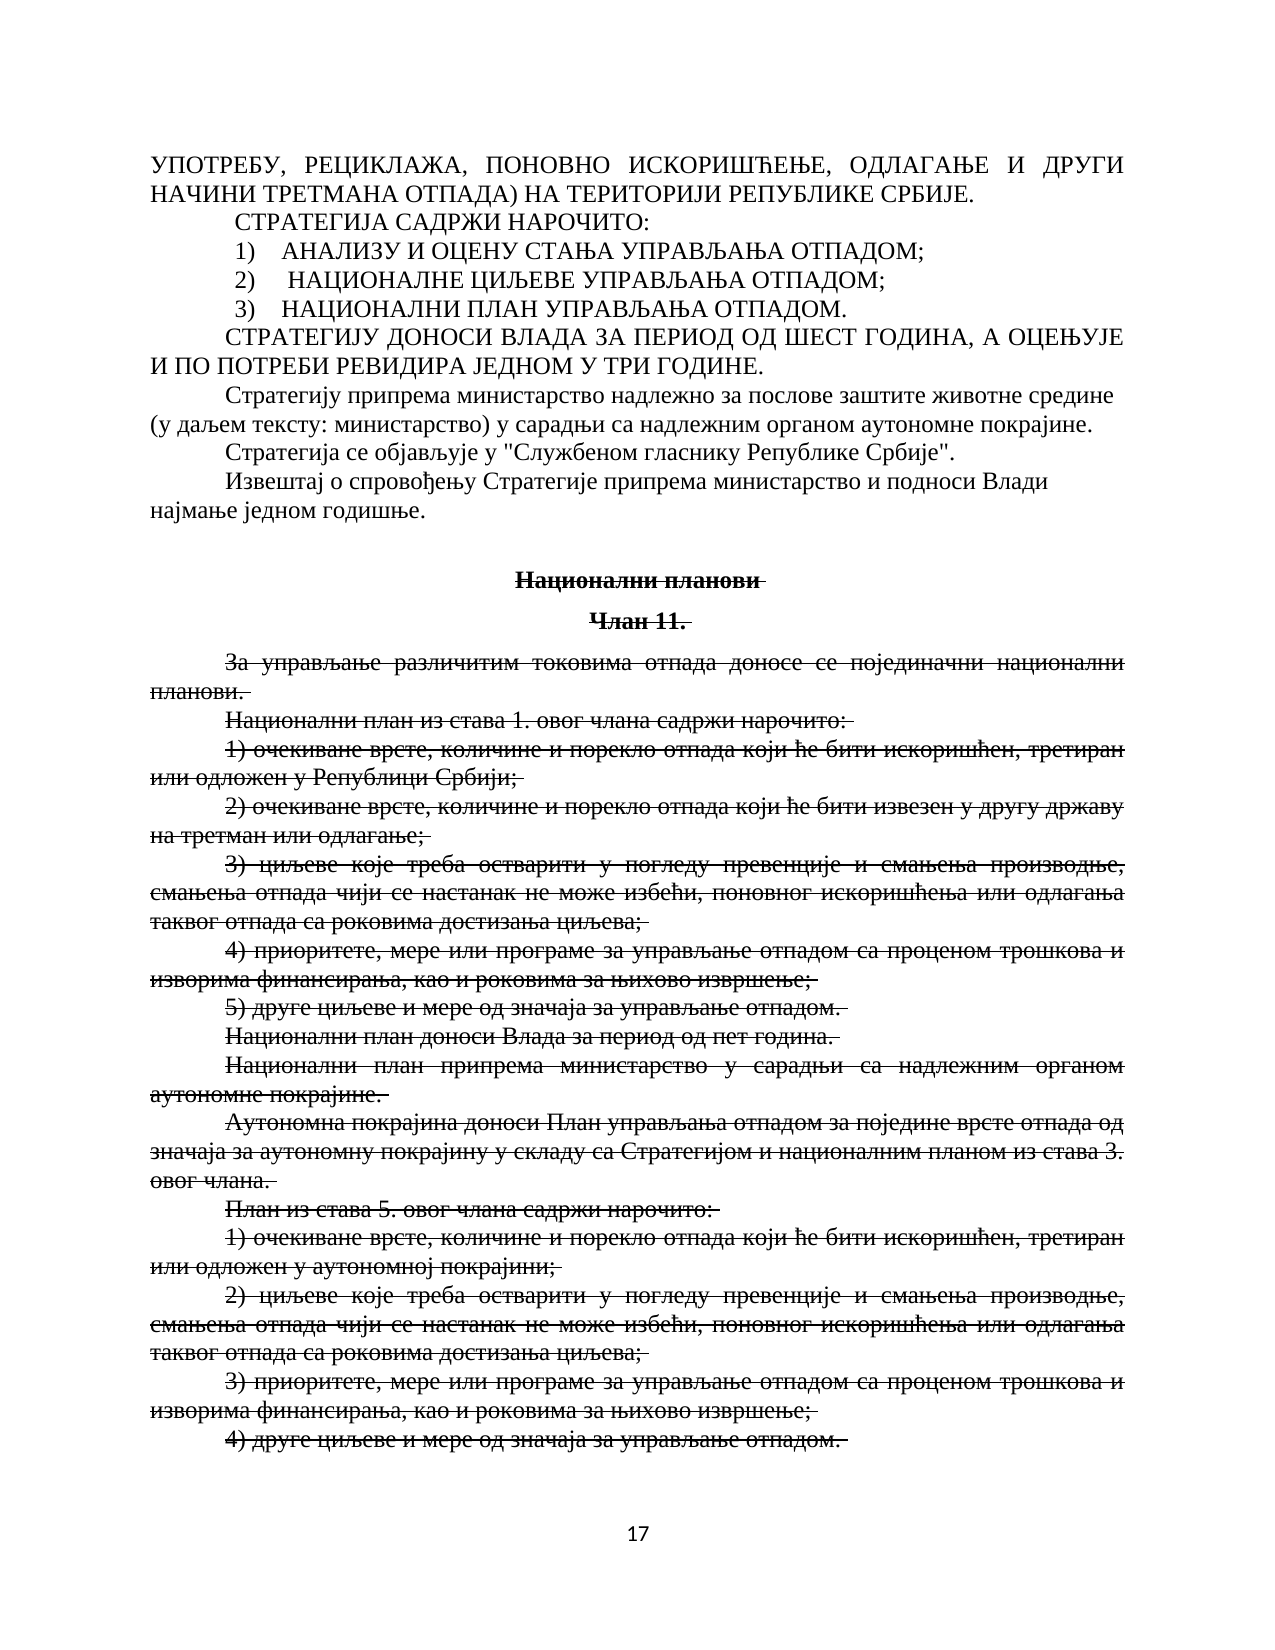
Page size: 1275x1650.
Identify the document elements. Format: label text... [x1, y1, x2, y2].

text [150, 150, 1125, 207]
text 2) очекиване врсте, количине и порекло отпада који ће бити извезен у другу државу на третман или одлагање; [150, 791, 1125, 849]
text Стратегију припрема министарство надлежно за послове заштите животне средине (у даљем тексту: министарство) у сарадњи са надлежним органом аутономне покрајине. [150, 380, 1125, 437]
text Извештај о спровођењу Стратегије припрема министарство и подноси Влади најмање једном годишње. [150, 466, 1125, 524]
text Члан 11. [150, 606, 1125, 635]
text Национални план доноси Влада за период од пет година. [150, 1021, 1125, 1050]
text 3) приоритете, мере или програме за управљање отпадом са проценом трошкова и изворима финансирања, као и роковима за њихово извршење; [150, 1366, 1125, 1424]
text 3) циљеве које треба остварити у погледу превенције и смањења производње, смањења отпада чији се настанак не може избећи, поновног искоришћења или одлагања таквог отпада са роковима достизања циљева; [150, 849, 1125, 893]
list националне циљеве управљања отпадом; [159, 265, 1125, 294]
text 2) циљеве које треба остварити у погледу превенције и смањења производње, смањења отпада чији се настанак не може избећи, поновног искоришћења или одлагања таквог отпада са роковима достизања циљева; [150, 1326, 1125, 1366]
text 2) циљеве које треба остварити у погледу превенције и смањења производње, смањења отпада чији се настанак не може избећи, поновног искоришћења или одлагања таквог отпада са роковима достизања циљева; [150, 1280, 1125, 1324]
text За управљање различитим токовима отпада доносе се појединачни национални планови. [150, 647, 1125, 705]
text 4) друге циљеве и мере од значаја за управљање отпадом. [150, 1424, 1125, 1452]
text Стратегија садржи нарочито: [150, 207, 1125, 236]
text План из става 5. овог члана садржи нарочито: [150, 1194, 1125, 1222]
list анализу и оцену стања управљања отпадом; [169, 236, 1125, 265]
text 1) очекиване врсте, количине и порекло отпада који ће бити искоришћен, третиран или одложен у Републици Србији; [150, 734, 1125, 791]
text 5) друге циљеве и мере од значаја за управљање отпадом. [150, 992, 1125, 1021]
text Стратегија се објављује у "Службеном гласнику Републике Србије". [150, 437, 1125, 466]
text Национални план припрема министарство у сарадњи са надлежним органом аутономне покрајине. [150, 1050, 1125, 1107]
text 4) приоритете, мере или програме за управљање отпадом са проценом трошкова и изворима финансирања, као и роковима за њихово извршење; [150, 935, 1125, 992]
text Стратегију доноси Влада за период од шест година, а оцењује и по потреби ревидира једном у три године. [150, 322, 1125, 380]
list Национални план УПРАВЉАЊА ОТПАДОМ. [159, 294, 1125, 322]
text Аутономна покрајина доноси План управљања отпадом за поједине врсте отпада од значаја за аутономну покрајину у складу са Стратегијом и националним планом из става 3. овог члана. [150, 1107, 1125, 1194]
text Национални планови [150, 565, 1125, 594]
text 1) очекиване врсте, количине и порекло отпада који ће бити искоришћен, третиран или одложен у аутономној покрајини; [150, 1222, 1125, 1280]
text Национални план из става 1. овог члана садржи нарочито: [150, 705, 1125, 734]
text 3) циљеве које треба остварити у погледу превенције и смањења производње, смањења отпада чији се настанак не може избећи, поновног искоришћења или одлагања таквог отпада са роковима достизања циљева; [150, 894, 1125, 935]
